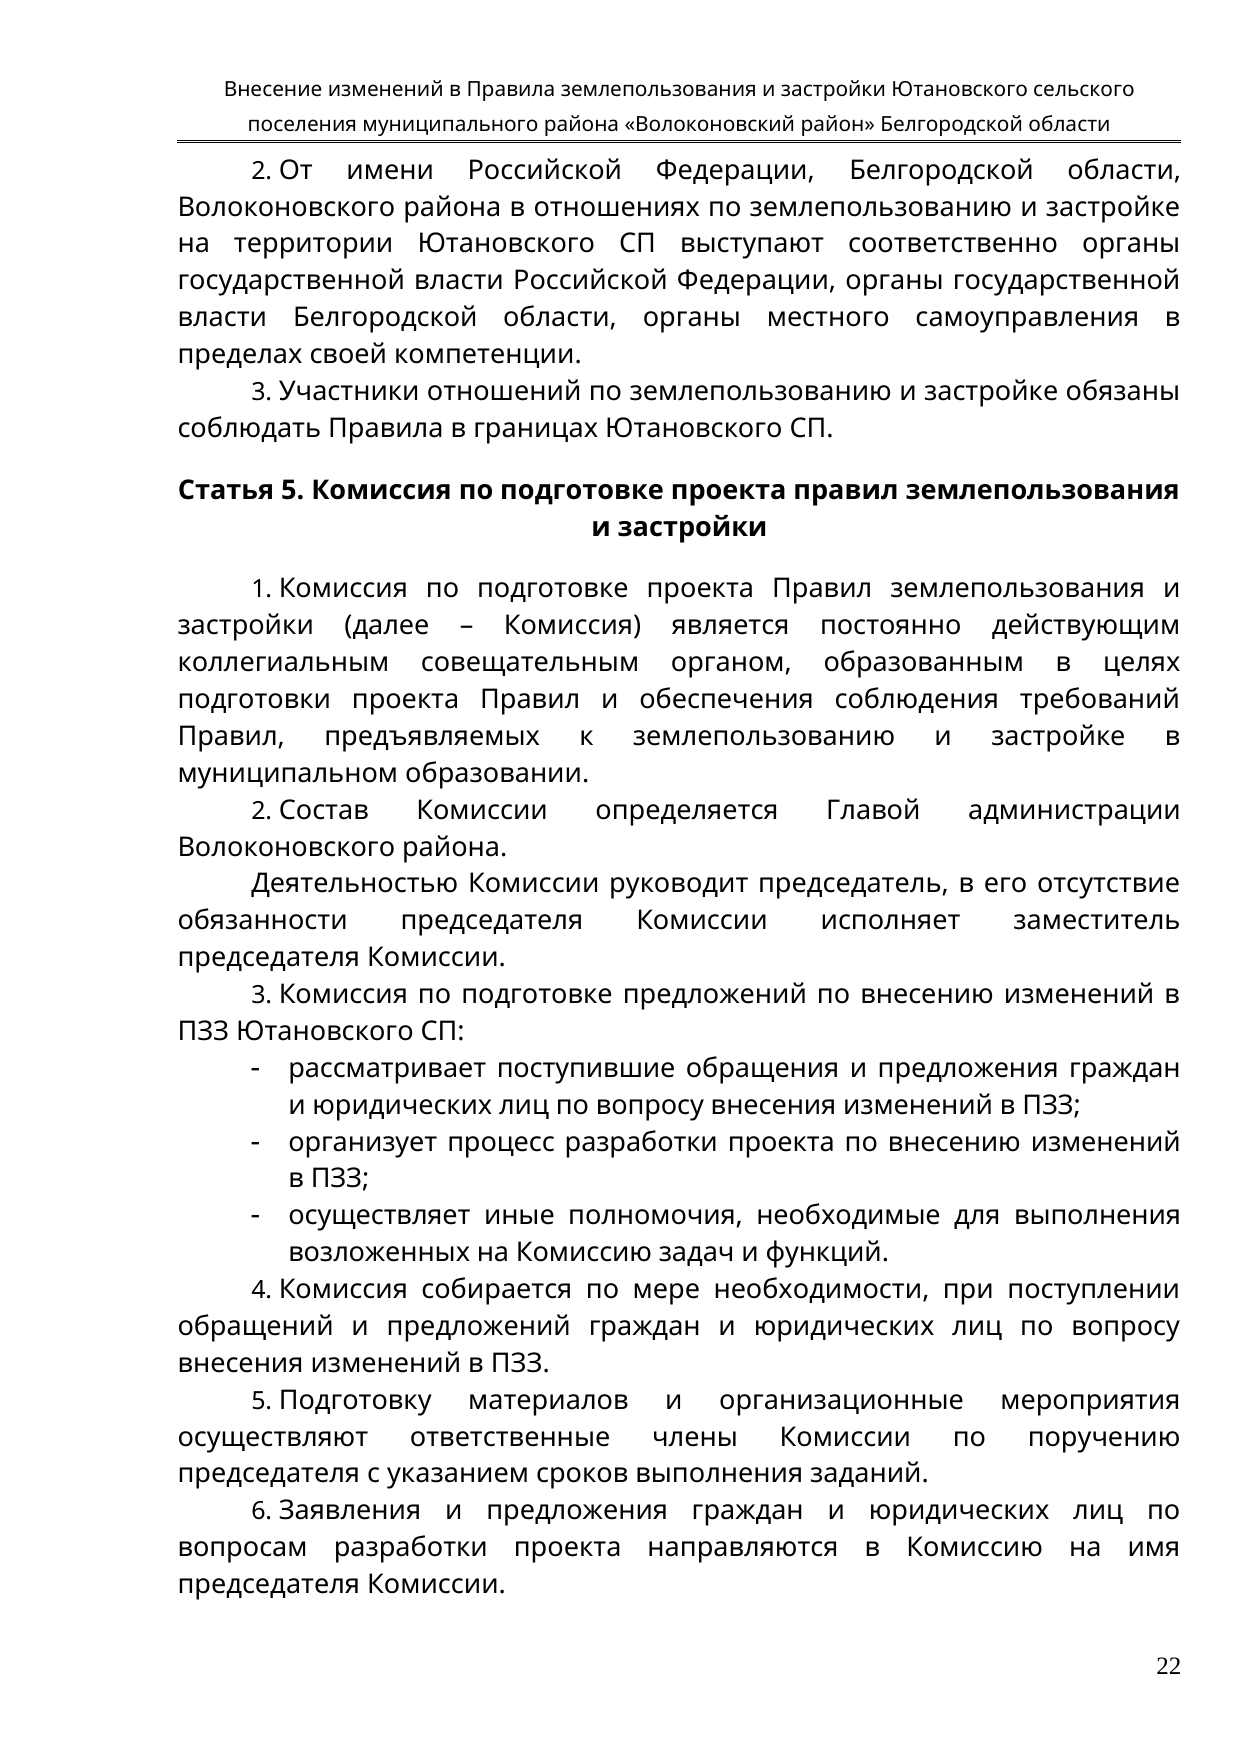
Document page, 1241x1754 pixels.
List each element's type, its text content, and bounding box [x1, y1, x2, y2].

list Комиссия по подготовке предложений по внесению изменений в ПЗЗ Ютановского СП: [177, 974, 1181, 1048]
list организует процесс разработки проекта по внесению изменений в ПЗЗ; [251, 1122, 1181, 1196]
list Участники отношений по землепользованию и застройке обязаны соблюдать Правила в границах Ютановского СП. [177, 371, 1181, 445]
list Состав Комиссии определяется Главой администрации Волоконовского района. [177, 790, 1181, 864]
list рассматривает поступившие обращения и предложения граждан и юридических лиц по вопросу внесения изменений в ПЗЗ; [251, 1048, 1181, 1122]
list Комиссия по подготовке проекта Правил землепользования и застройки (далее – Комиссия) является постоянно действующим коллегиальным совещательным органом, образованным в целях подготовки проекта Правил и обеспечения соблюдения требований Правил, предъявляемых к землепользованию и застройке в муниципальном образовании. [177, 569, 1181, 790]
list Комиссия собирается по мере необходимости, при поступлении обращений и предложений граждан и юридических лиц по вопросу внесения изменений в ПЗЗ. [177, 1269, 1181, 1380]
text Деятельностью Комиссии руководит председатель, в его отсутствие обязанности председателя Комиссии исполняет заместитель председателя Комиссии. [177, 864, 1181, 974]
list Заявления и предложения граждан и юридических лиц по вопросам разработки проекта направляются в Комиссию на имя председателя Комиссии. [177, 1491, 1181, 1601]
list От имени Российской Федерации, Белгородской области, Волоконовского района в отношениях по землепользованию и застройке на территории Ютановского СП выступают соответственно органы государственной власти Российской Федерации, органы государственной власти Белгородской области, органы местного самоуправления в пределах своей компетенции. [177, 150, 1181, 371]
list осуществляет иные полномочия, необходимые для выполнения возложенных на Комиссию задач и функций. [251, 1196, 1181, 1269]
subtitle Статья 5. Комиссия по подготовке проекта правил землепользования и застройки [177, 470, 1181, 544]
list Подготовку материалов и организационные мероприятия осуществляют ответственные члены Комиссии по поручению председателя с указанием сроков выполнения заданий. [177, 1380, 1181, 1491]
